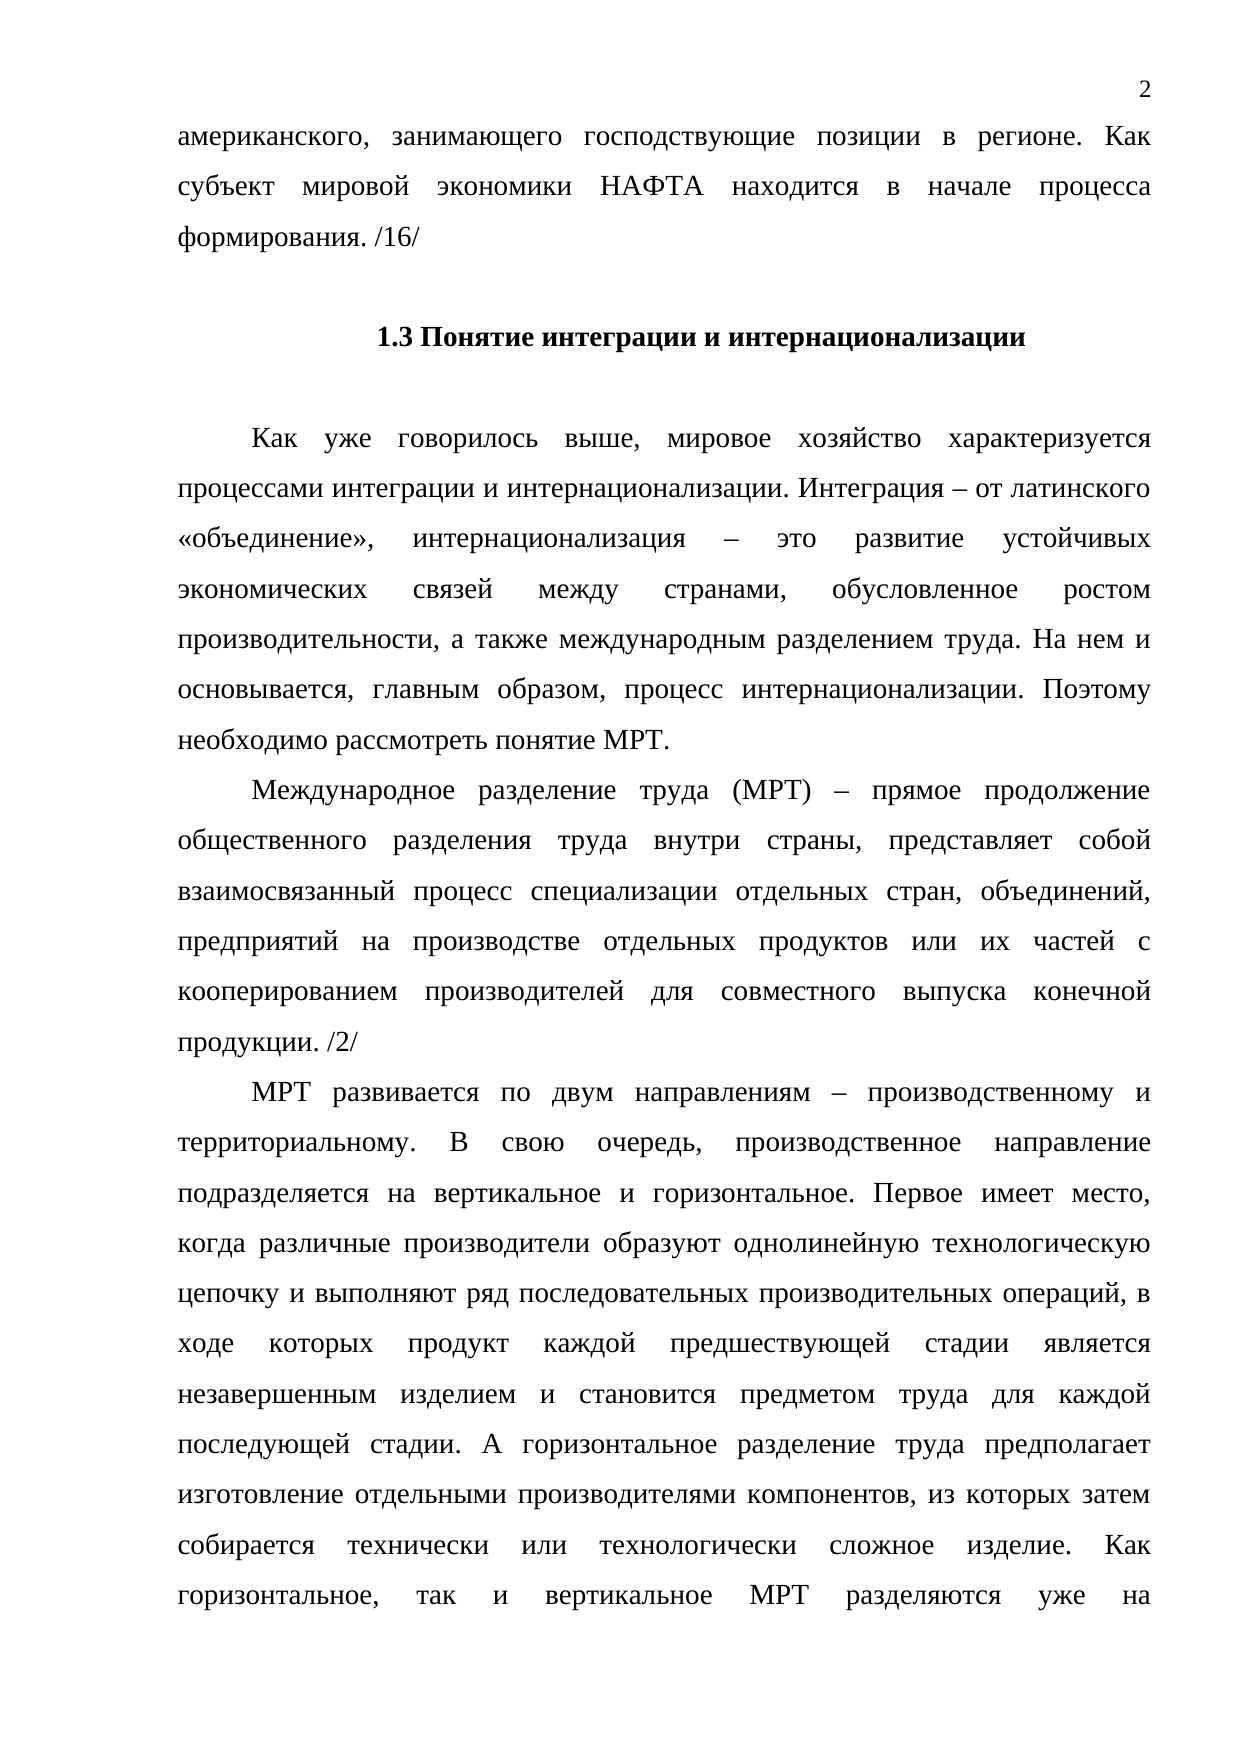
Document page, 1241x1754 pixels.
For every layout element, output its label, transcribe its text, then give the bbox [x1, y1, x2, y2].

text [177, 1074, 1152, 1611]
text 1.3 Понятие интеграции и интернационализации [177, 319, 1152, 353]
text Международное разделение труда (МРТ) – прямое продолжение общественного разделения труда внутри страны, представляет собой взаимосвязанный процесс специализации отдельных стран, объединений, предприятий на производстве отдельных продуктов или их частей с кооперированием производителей для совместного выпуска конечной продукции. /2/ [177, 772, 1152, 1057]
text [177, 118, 1152, 252]
text Как уже говорилось выше, мировое хозяйство характеризуется процессами интеграции и интернационализации. Интеграция – от латинского «объединение», интернационализация – это развитие устойчивых экономических связей между странами, обусловленное ростом производительности, а также международным разделением труда. На нем и основывается, главным образом, процесс интернационализации. Поэтому необходимо рассмотреть понятие МРТ. [177, 420, 1152, 755]
